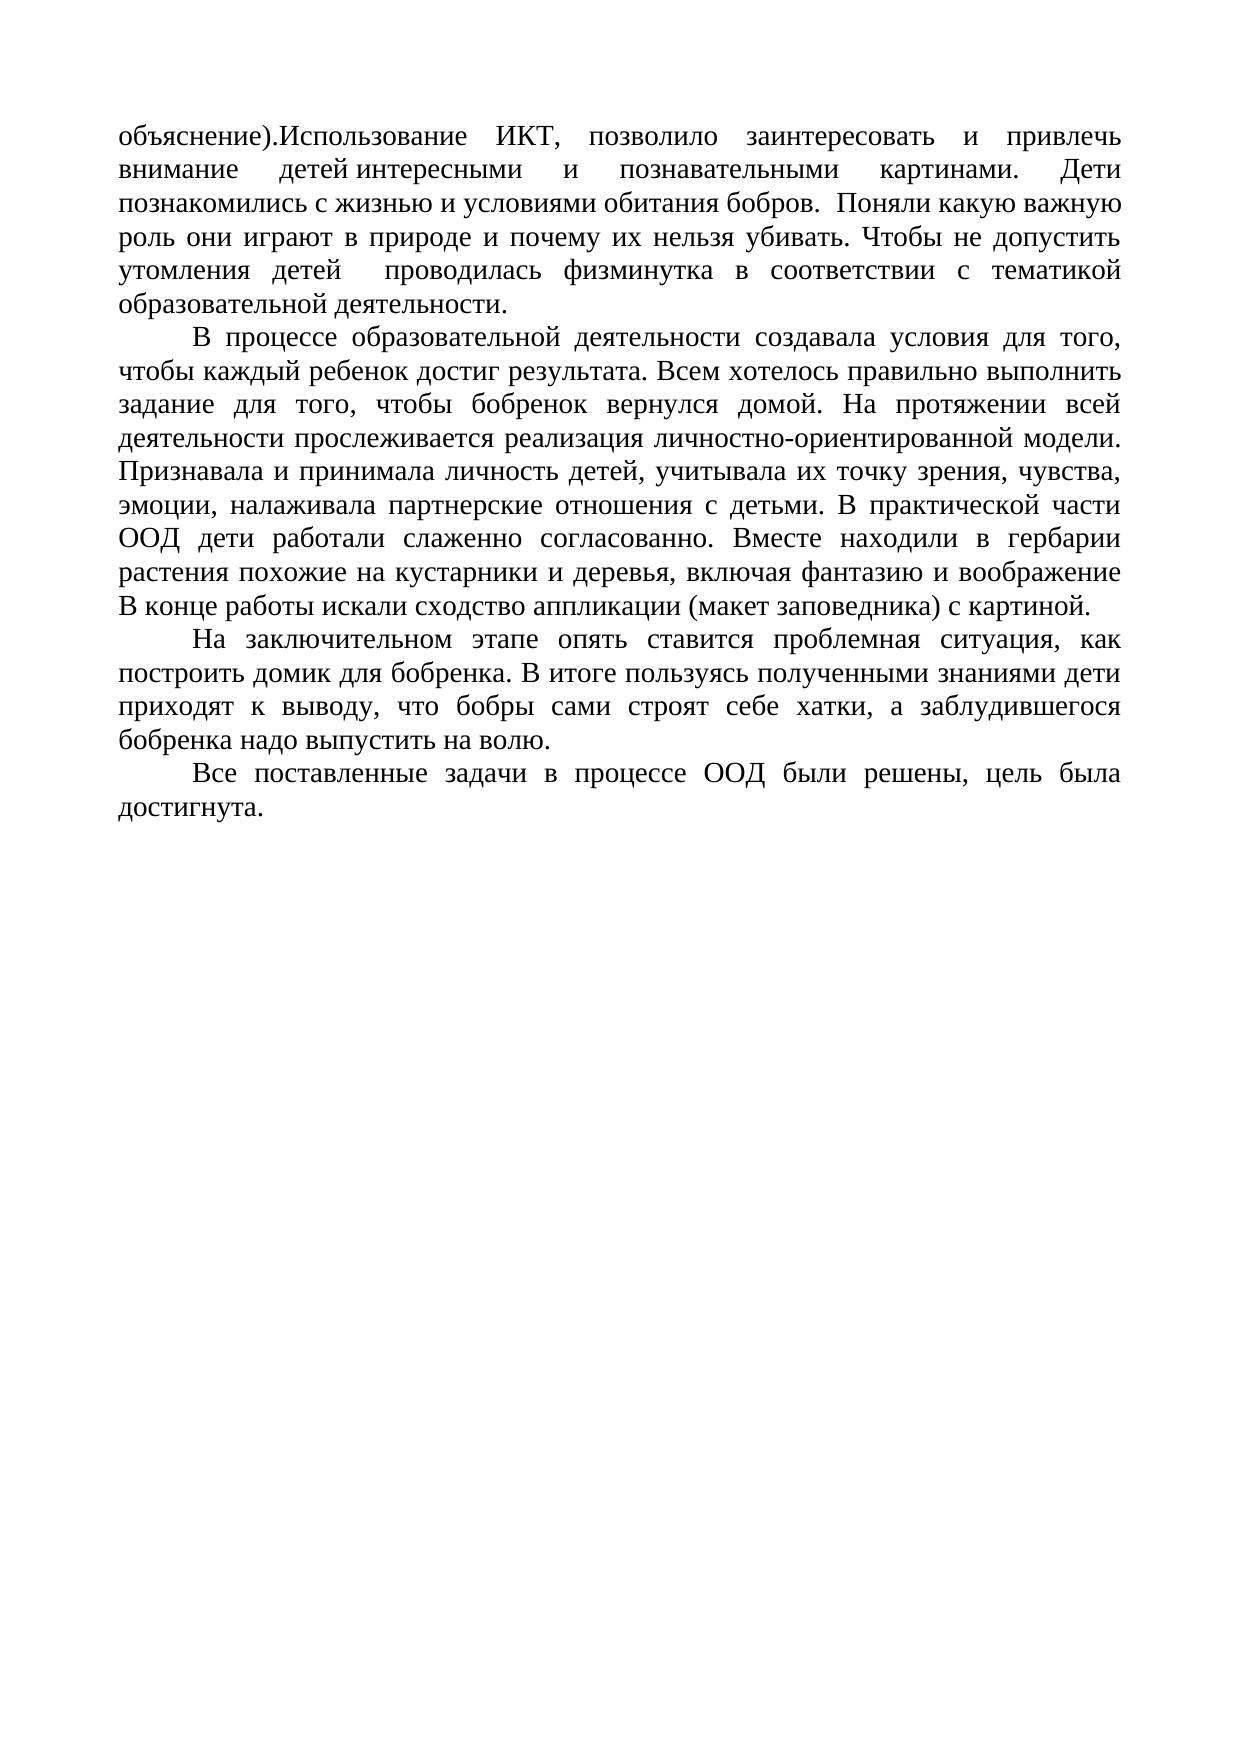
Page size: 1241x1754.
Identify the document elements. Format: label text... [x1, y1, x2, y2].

text В процессе образовательной деятельности создавала условия для того, чтобы каждый ребенок достиг результата. Всем хотелось правильно выполнить задание для того, чтобы бобренок вернулся домой. На протяжении всей деятельности прослеживается реализация личностно-ориентированной модели. Признавала и принимала личность детей, учитывала их точку зрения, чувства, эмоции, налаживала партнерские отношения с детьми. В практической части ООД дети работали слаженно согласованно. Вместе находили в гербарии растения похожие на кустарники и деревья, включая фантазию и воображение В конце работы искали сходство аппликации (макет заповедника) с картиной. [118, 319, 1122, 621]
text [118, 118, 1122, 319]
text Все поставленные задачи в процессе ООД были решены, цель была достигнута. [118, 755, 1122, 822]
text На заключительном этапе опять ставится проблемная ситуация, как построить домик для бобренка. В итоге пользуясь полученными знаниями дети приходят к выводу, что бобры сами строят себе хатки, а заблудившегося бобренка надо выпустить на волю. [118, 621, 1122, 755]
